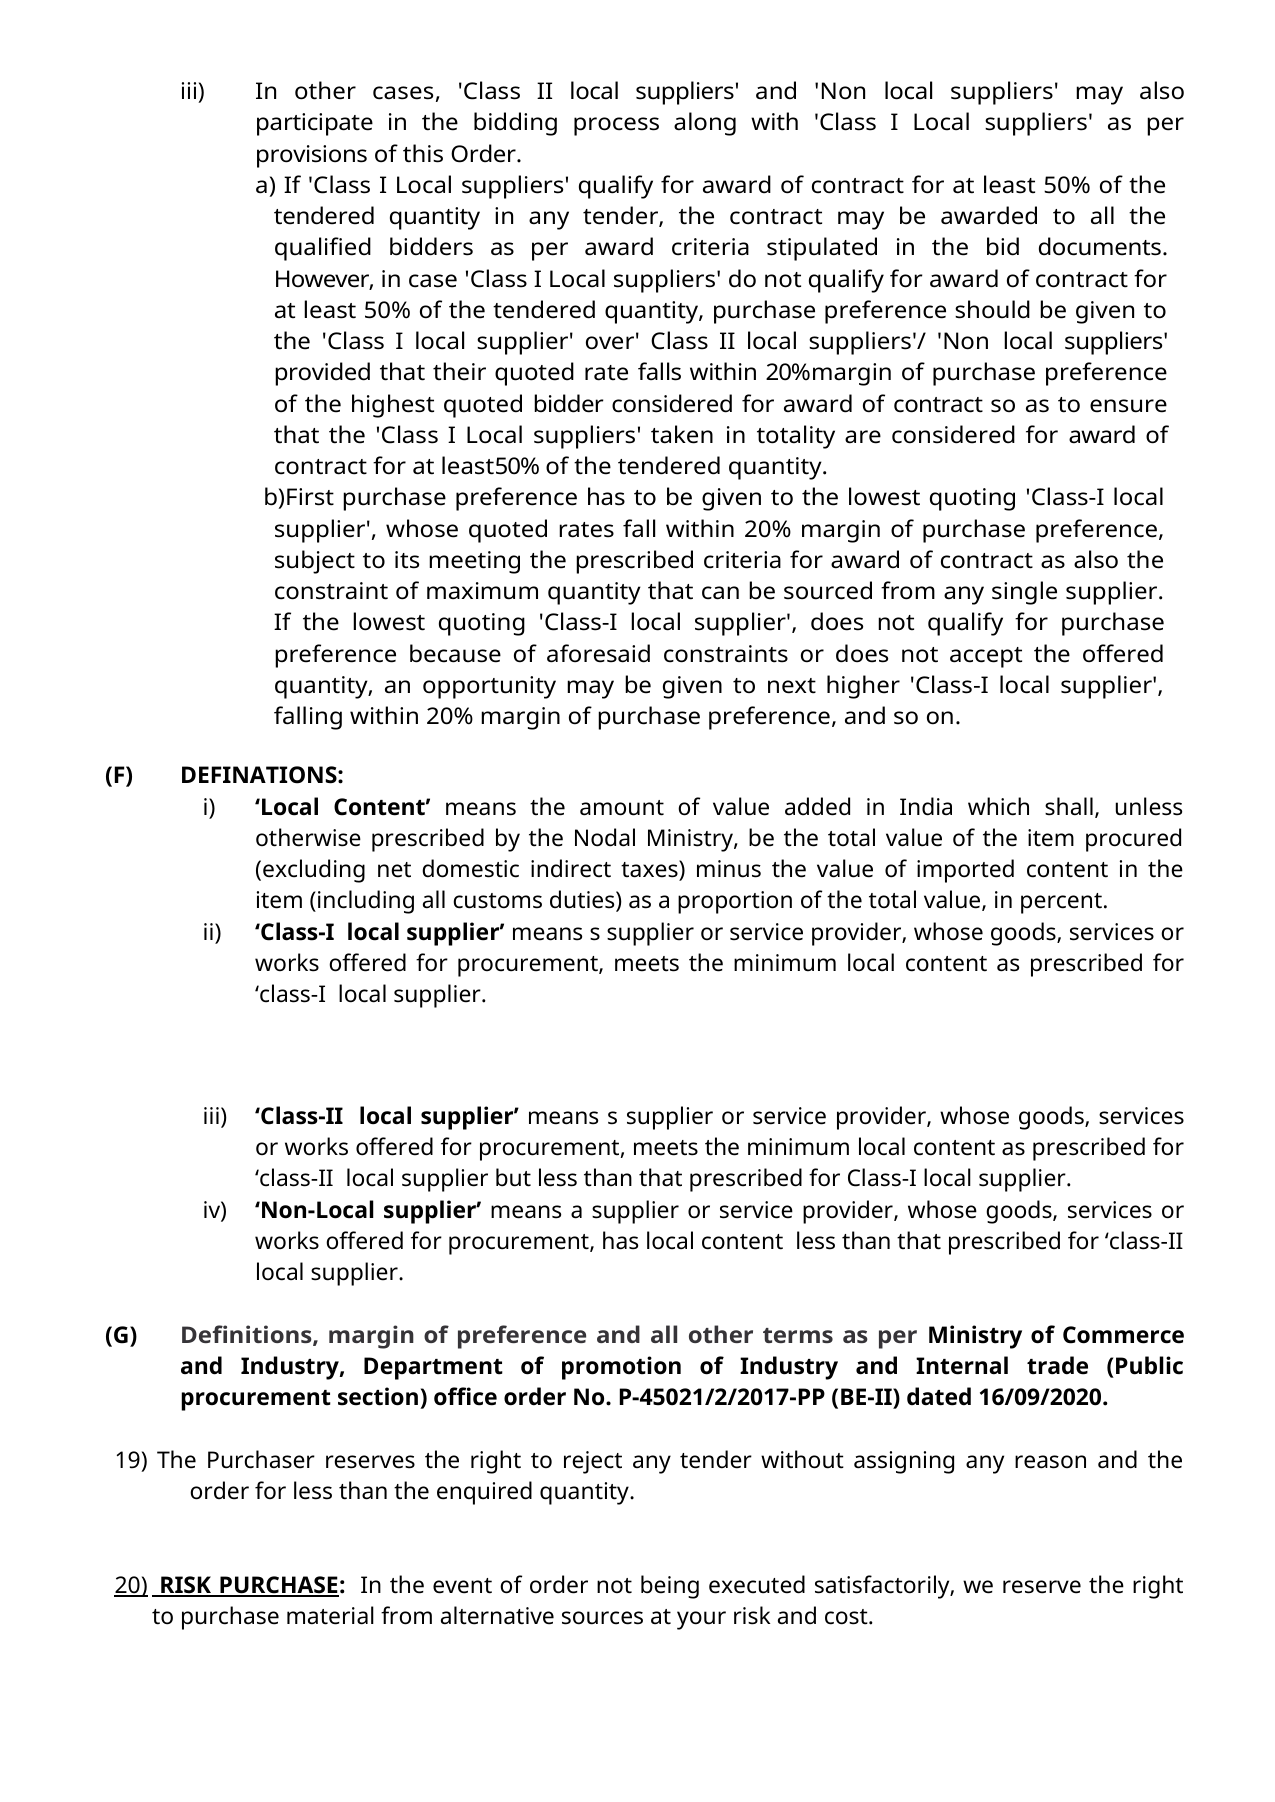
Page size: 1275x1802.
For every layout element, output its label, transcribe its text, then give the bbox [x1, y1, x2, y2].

list ‘Class-I local supplier’ means s supplier or service provider, whose goods, services or works offered for procurement, meets the minimum local content as prescribed for ‘class-I local supplier. [202, 916, 1185, 1009]
list b)First purchase preference has to be given to the lowest quoting 'Class-I local supplier', whose quoted rates fall within 20% margin of purchase preference, subject to its meeting the prescribed criteria for award of contract as also the constraint of maximum quantity that can be sourced from any single supplier. If the lowest quoting 'Class-I local supplier', does not qualify for purchase preference because of aforesaid constraints or does not accept the offered quantity, an opportunity may be given to next higher 'Class-I local supplier', falling within 20% margin of purchase preference, and so on. [255, 481, 1166, 731]
list In other cases, 'Class II local suppliers' and 'Non local suppliers' may also participate in the bidding process along with 'Class I Local suppliers' as per provisions of this Order. [180, 75, 1185, 169]
list ‘Class-II local supplier’ means s supplier or service provider, whose goods, services or works offered for procurement, meets the minimum local content as prescribed for ‘class-II local supplier but less than that prescribed for Class-I local supplier. [202, 1100, 1185, 1193]
list ‘Local Content’ means the amount of value added in India which shall, unless otherwise prescribed by the Nodal Ministry, be the total value of the item procured (excluding net domestic indirect taxes) minus the value of imported content in the item (including all customs duties) as a proportion of the total value, in percent. [202, 791, 1185, 916]
list DEFINATIONS: [105, 759, 1185, 791]
list a) If 'Class I Local suppliers' qualify for award of contract for at least 50% of the tendered quantity in any tender, the contract may be awarded to all the qualified bidders as per award criteria stipulated in the bid documents. However, in case 'Class I Local suppliers' do not qualify for award of contract for at least 50% of the tendered quantity, purchase preference should be given to the 'Class I local supplier' over' Class II local suppliers'/ 'Non local suppliers' provided that their quoted rate falls within 20%margin of purchase preference of the highest quoted bidder considered for award of contract so as to ensure that the 'Class I Local suppliers' taken in totality are considered for award of contract for at least50% of the tendered quantity. [255, 169, 1168, 481]
list RISK PURCHASE: In the event of order not being executed satisfactorily, we reserve the right to purchase material from alternative sources at your risk and cost. [114, 1568, 1185, 1631]
list ‘Non-Local supplier’ means a supplier or service provider, whose goods, services or works offered for procurement, has local content less than that prescribed for ‘class-II local supplier. [202, 1193, 1185, 1287]
list Definitions, margin of preference and all other terms as per Ministry of Commerce and Industry, Department of promotion of Industry and Internal trade (Public procurement section) office order No. P-45021/2/2017-PP (BE-II) dated 16/09/2020. [105, 1318, 1185, 1412]
text 19) The Purchaser reserves the right to reject any tender without assigning any reason and the order for less than the enquired quantity. [114, 1443, 1185, 1506]
